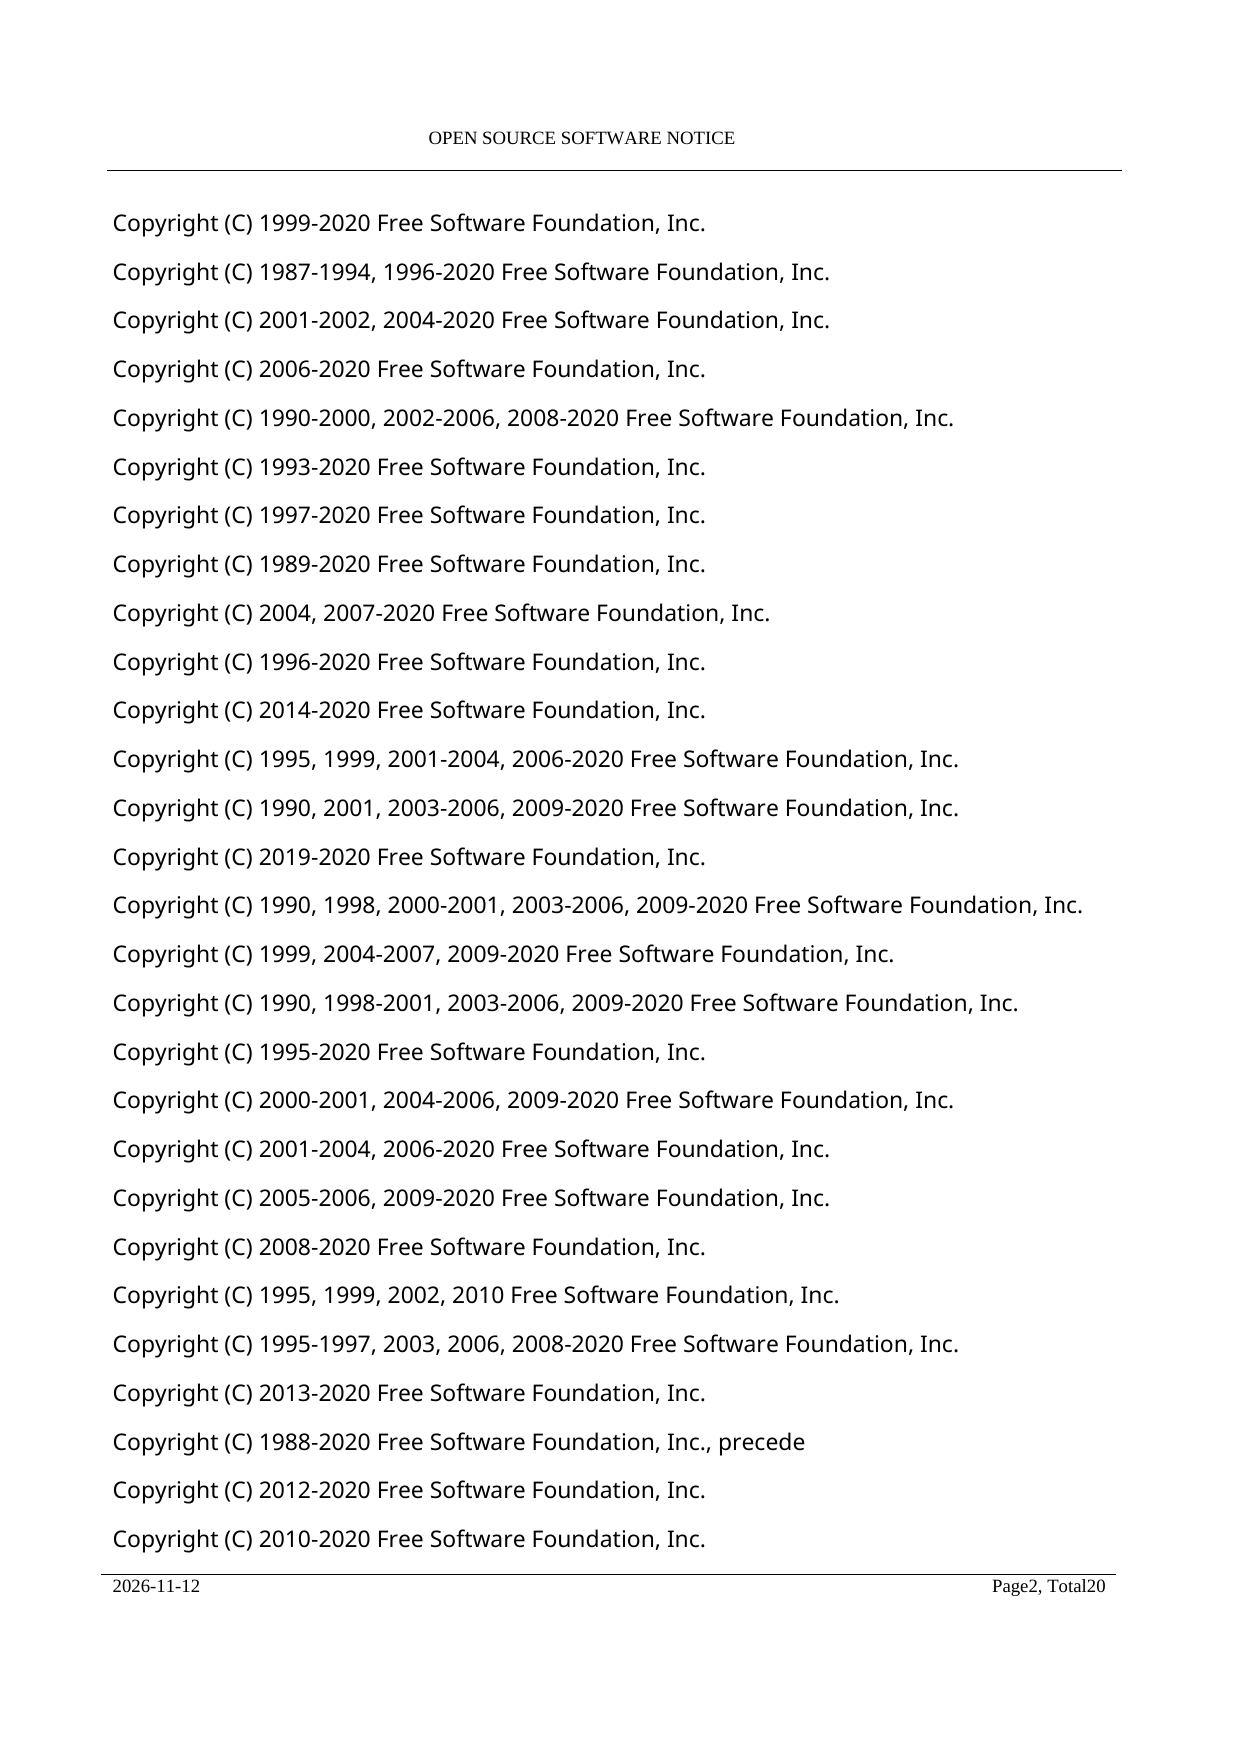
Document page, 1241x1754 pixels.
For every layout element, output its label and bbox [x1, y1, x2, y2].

text [112, 206, 1128, 1555]
